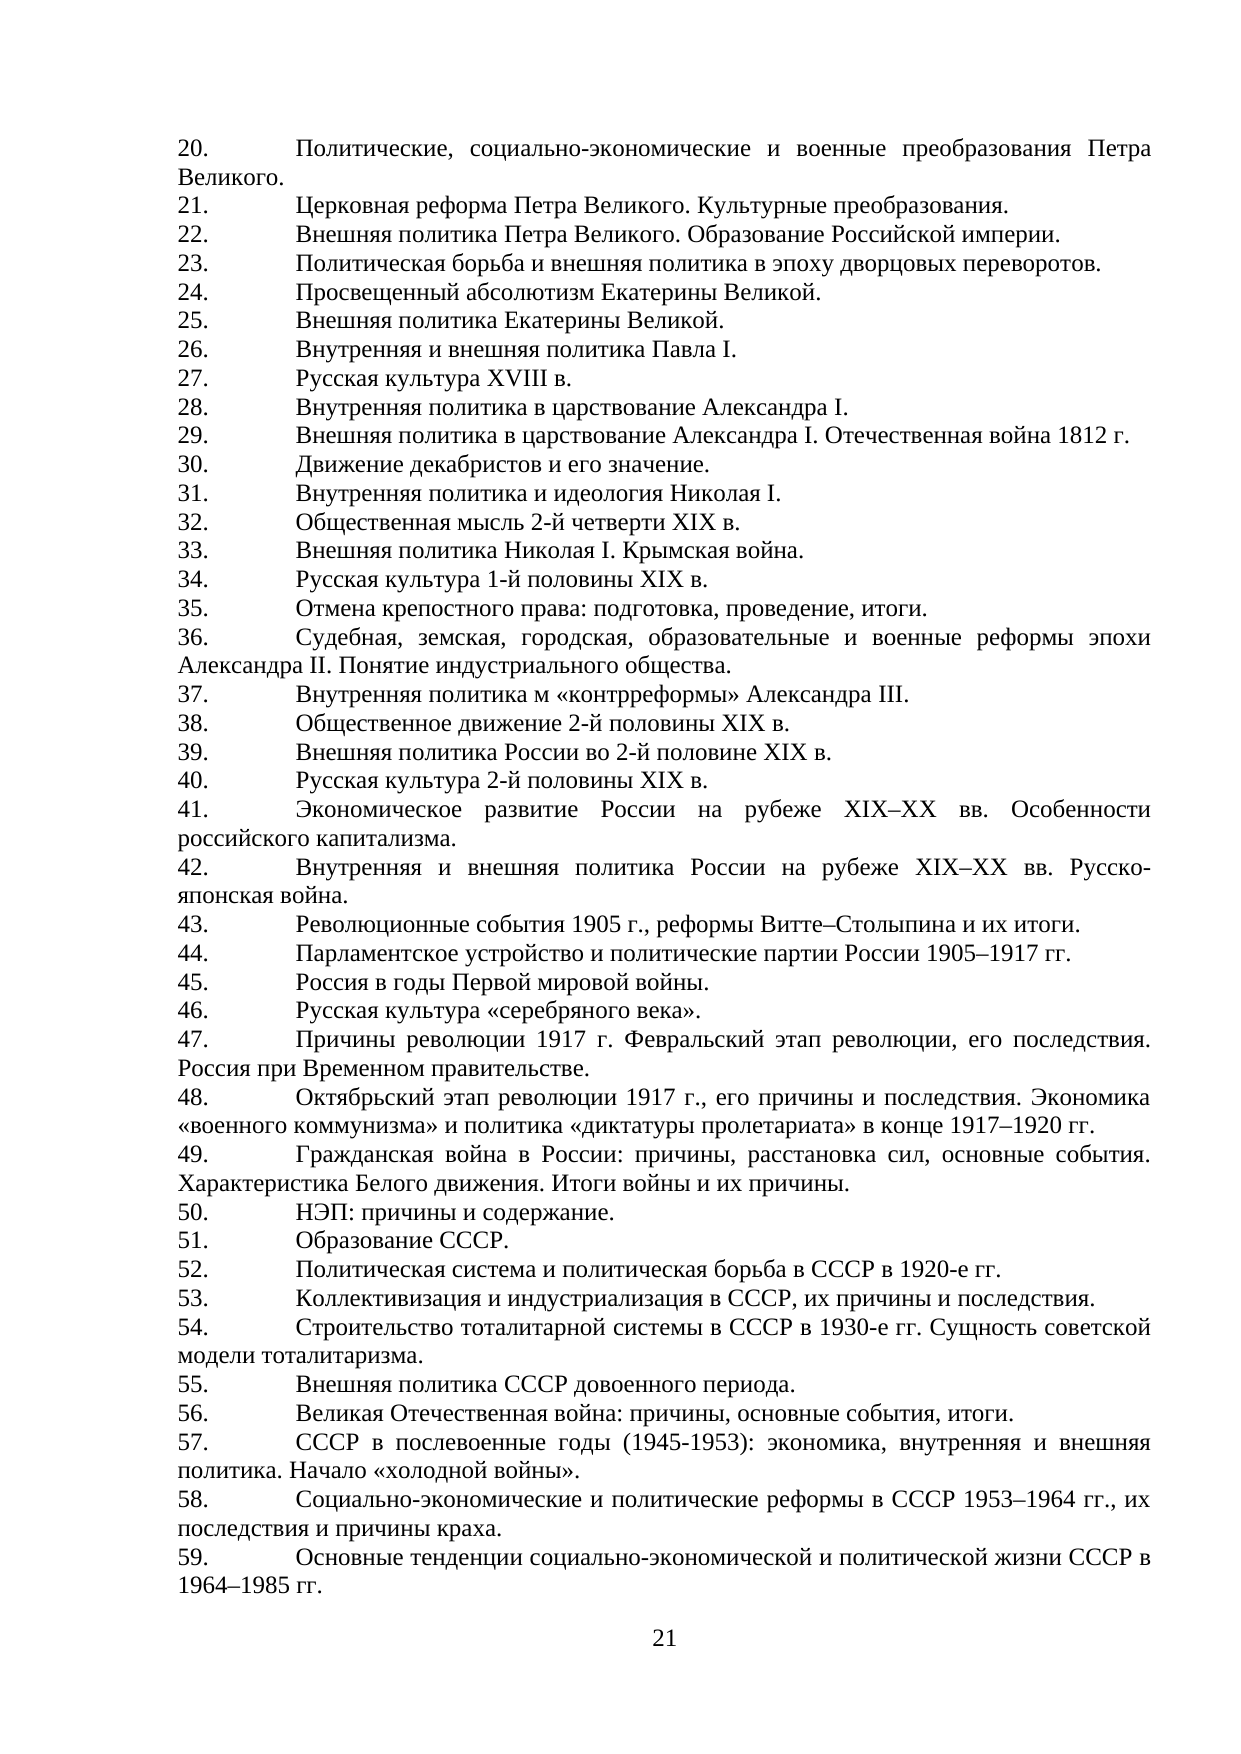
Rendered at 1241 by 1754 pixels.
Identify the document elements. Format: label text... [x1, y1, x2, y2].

list НЭП: причины и содержание. [177, 1197, 1152, 1225]
list Отмена крепостного права: подготовка, проведение, итоги. [177, 593, 1152, 622]
list Внутренняя политика в царствование Александра I. [177, 392, 1152, 420]
list Внешняя политика СССР довоенного периода. [177, 1369, 1152, 1398]
list Социально-экономические и политические реформы в СССР 1953–1964 гг., их последствия и причины краха. [177, 1484, 1152, 1542]
list Внешняя политика Николая I. Крымская война. [177, 535, 1152, 564]
list Русская культура «серебряного века». [177, 995, 1152, 1024]
list Россия в годы Первой мировой войны. [177, 967, 1152, 995]
list Парламентское устройство и политические партии России 1905–1917 гг. [177, 938, 1152, 967]
list Основные тенденции социально-экономической и политической жизни СССР в 1964–1985 гг. [177, 1542, 1152, 1599]
list Внешняя политика России во 2-й половине XIX в. [177, 737, 1152, 765]
list Причины революции . Февральский этап революции, его последствия. Россия при Временном правительстве. [177, 1024, 1152, 1082]
list Внутренняя политика м «контрреформы» Александра III. [177, 679, 1152, 708]
list Политические, социально-экономические и военные преобразования Петра Великого. [177, 133, 1152, 190]
list Общественная мысль 2-й четверти XIX в. [177, 507, 1152, 535]
list Экономическое развитие России на рубеже XIX–XX вв. Особенности российского капитализма. [177, 794, 1152, 852]
list Русская культура 2-й половины XIX в. [177, 765, 1152, 794]
list Внутренняя и внешняя политика Павла I. [177, 334, 1152, 363]
list Образование СССР. [177, 1225, 1152, 1254]
list Строительство тоталитарной системы в СССР в 1930-е гг. Сущность советской модели тоталитаризма. [177, 1312, 1152, 1369]
list Общественное движение 2-й половины XIX в. [177, 708, 1152, 737]
list Русская культура XVIII в. [177, 363, 1152, 392]
list СССР в послевоенные годы (1945-1953): экономика, внутренняя и внешняя политика. Начало «холодной войны». [177, 1427, 1152, 1484]
list Внутренняя и внешняя политика России на рубеже XIX–XX вв. Русско-японская война. [177, 852, 1152, 909]
list Просвещенный абсолютизм Екатерины Великой. [177, 277, 1152, 305]
list Гражданская война в России: причины, расстановка сил, основные события. Характеристика Белого движения. Итоги войны и их причины. [177, 1139, 1152, 1197]
list Внутренняя политика и идеология Николая I. [177, 478, 1152, 507]
list Политическая борьба и внешняя политика в эпоху дворцовых переворотов. [177, 248, 1152, 277]
list Церковная реформа Петра Великого. Культурные преобразования. [177, 190, 1152, 219]
list Внешняя политика Екатерины Великой. [177, 305, 1152, 334]
list Внешняя политика в царствование Александра I. Отечественная война . [177, 420, 1152, 449]
list Октябрьский этап революции ., его причины и последствия. Экономика «военного коммунизма» и политика «диктатуры пролетариата» в конце 1917–1920 гг. [177, 1082, 1152, 1139]
list Коллективизация и индустриализация в СССР, их причины и последствия. [177, 1283, 1152, 1312]
list Великая Отечественная война: причины, основные события, итоги. [177, 1398, 1152, 1427]
list Движение декабристов и его значение. [177, 449, 1152, 478]
list Политическая система и политическая борьба в СССР в 1920-е гг. [177, 1254, 1152, 1283]
list Революционные события ., реформы Витте–Столыпина и их итоги. [177, 909, 1152, 938]
list Внешняя политика Петра Великого. Образование Российской империи. [177, 219, 1152, 248]
list Судебная, земская, городская, образовательные и военные реформы эпохи Александра II. Понятие индустриального общества. [177, 622, 1152, 679]
list Русская культура 1-й половины XIX в. [177, 564, 1152, 593]
